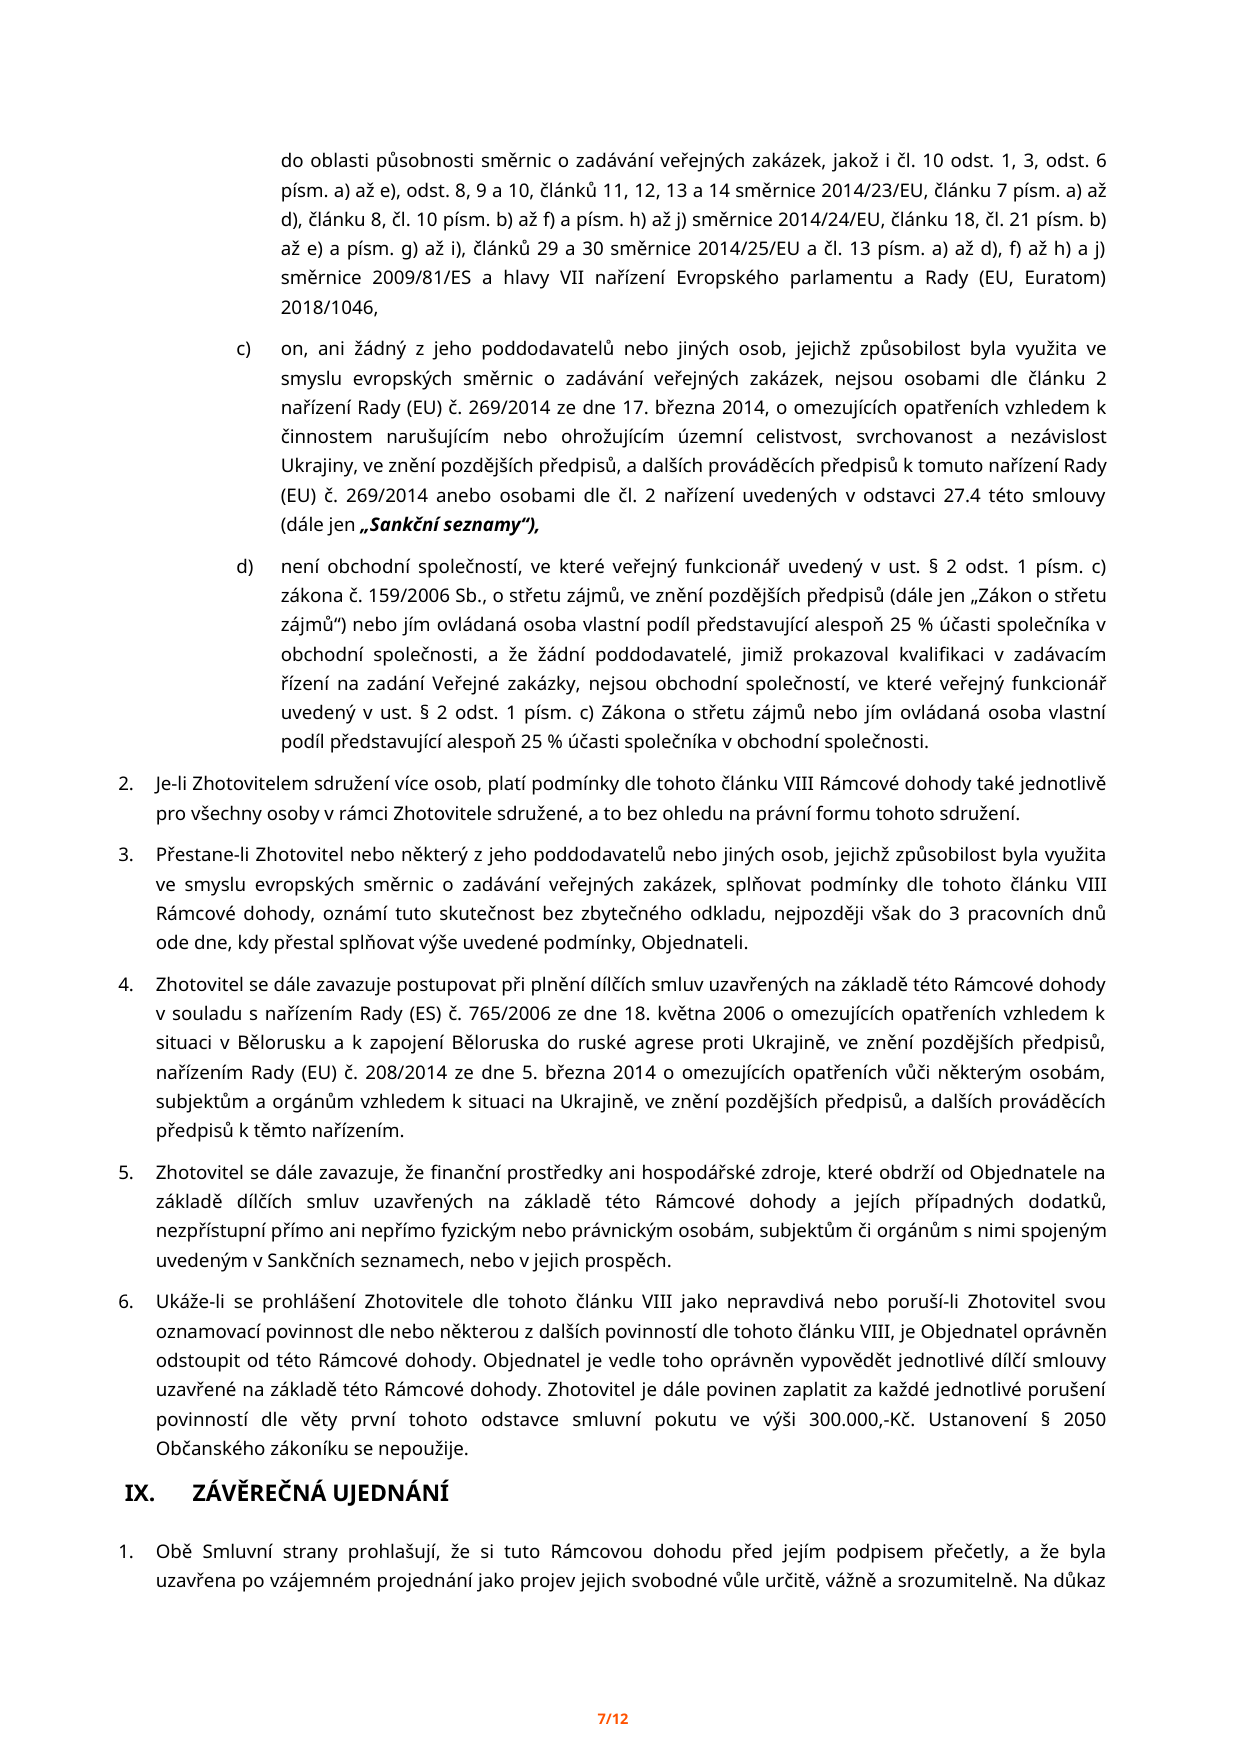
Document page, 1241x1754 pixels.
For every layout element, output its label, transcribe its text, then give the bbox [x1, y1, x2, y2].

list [118, 1538, 1107, 1593]
list ZÁVĚREČNÁ UJEDNÁNÍ [155, 1477, 1107, 1508]
list Ukáže-li se prohlášení Zhotovitele dle tohoto článku VIII jako nepravdivá nebo poruší-li Zhotovitel svou oznamovací povinnost dle nebo některou z dalších povinností dle tohoto článku VIII, je Objednatel oprávněn odstoupit od této Rámcové dohody. Objednatel je vedle toho oprávněn vypovědět jednotlivé dílčí smlouvy uzavřené na základě této Rámcové dohody. Zhotovitel je dále povinen zaplatit za každé jednotlivé porušení povinností dle věty první tohoto odstavce smluvní pokutu ve výši 300.000,-Kč. Ustanovení § 2050 Občanského zákoníku se nepoužije. [118, 1289, 1107, 1461]
list Zhotovitel se dále zavazuje postupovat při plnění dílčích smluv uzavřených na základě této Rámcové dohody v souladu s nařízením Rady (ES) č. 765/2006 ze dne 18. května 2006 o omezujících opatřeních vzhledem k situaci v Bělorusku a k zapojení Běloruska do ruské agrese proti Ukrajině, ve znění pozdějších předpisů, nařízením Rady (EU) č. 208/2014 ze dne 5. března 2014 o omezujících opatřeních vůči některým osobám, subjektům a orgánům vzhledem k situaci na Ukrajině, ve znění pozdějších předpisů, a dalších prováděcích předpisů k těmto nařízením. [118, 971, 1107, 1143]
list Přestane-li Zhotovitel nebo některý z jeho poddodavatelů nebo jiných osob, jejichž způsobilost byla využita ve smyslu evropských směrnic o zadávání veřejných zakázek, splňovat podmínky dle tohoto článku VIII Rámcové dohody, oznámí tuto skutečnost bez zbytečného odkladu, nejpozději však do 3 pracovních dnů ode dne, kdy přestal splňovat výše uvedené podmínky, Objednateli. [118, 842, 1107, 955]
text on, ani žádný z jeho poddodavatelů nebo jiných osob, jejichž způsobilost byla využita ve smyslu evropských směrnic o zadávání veřejných zakázek, nejsou osobami dle článku 2 nařízení Rady (EU) č. 269/2014 ze dne 17. března 2014, o omezujících opatřeních vzhledem k činnostem narušujícím nebo ohrožujícím územní celistvost, svrchovanost a nezávislost Ukrajiny, ve znění pozdějších předpisů, a dalších prováděcích předpisů k tomuto nařízení Rady (EU) č. 269/2014 anebo osobami dle čl. 2 nařízení uvedených v odstavci 27.4 této smlouvy (dále jen „Sankční seznamy“), [236, 336, 1107, 537]
text není obchodní společností, ve které veřejný funkcionář uvedený v ust. § 2 odst. 1 písm. c) zákona č. 159/2006 Sb., o střetu zájmů, ve znění pozdějších předpisů (dále jen „Zákon o střetu zájmů“) nebo jím ovládaná osoba vlastní podíl představující alespoň 25 % účasti společníka v obchodní společnosti, a že žádní poddodavatelé, jimiž prokazoval kvalifikaci v zadávacím řízení na zadání Veřejné zakázky, nejsou obchodní společností, ve které veřejný funkcionář uvedený v ust. § 2 odst. 1 písm. c) Zákona o střetu zájmů nebo jím ovládaná osoba vlastní podíl představující alespoň 25 % účasti společníka v obchodní společnosti. [236, 553, 1107, 754]
list Je-li Zhotovitelem sdružení více osob, platí podmínky dle tohoto článku VIII Rámcové dohody také jednotlivě pro všechny osoby v rámci Zhotovitele sdružené, a to bez ohledu na právní formu tohoto sdružení. [118, 771, 1107, 825]
list Zhotovitel se dále zavazuje, že finanční prostředky ani hospodářské zdroje, které obdrží od Objednatele na základě dílčích smluv uzavřených na základě této Rámcové dohody a jejích případných dodatků, nezpřístupní přímo ani nepřímo fyzickým nebo právnickým osobám, subjektům či orgánům s nimi spojeným uvedeným v Sankčních seznamech, nebo v jejich prospěch. [118, 1159, 1107, 1273]
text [236, 148, 1107, 319]
